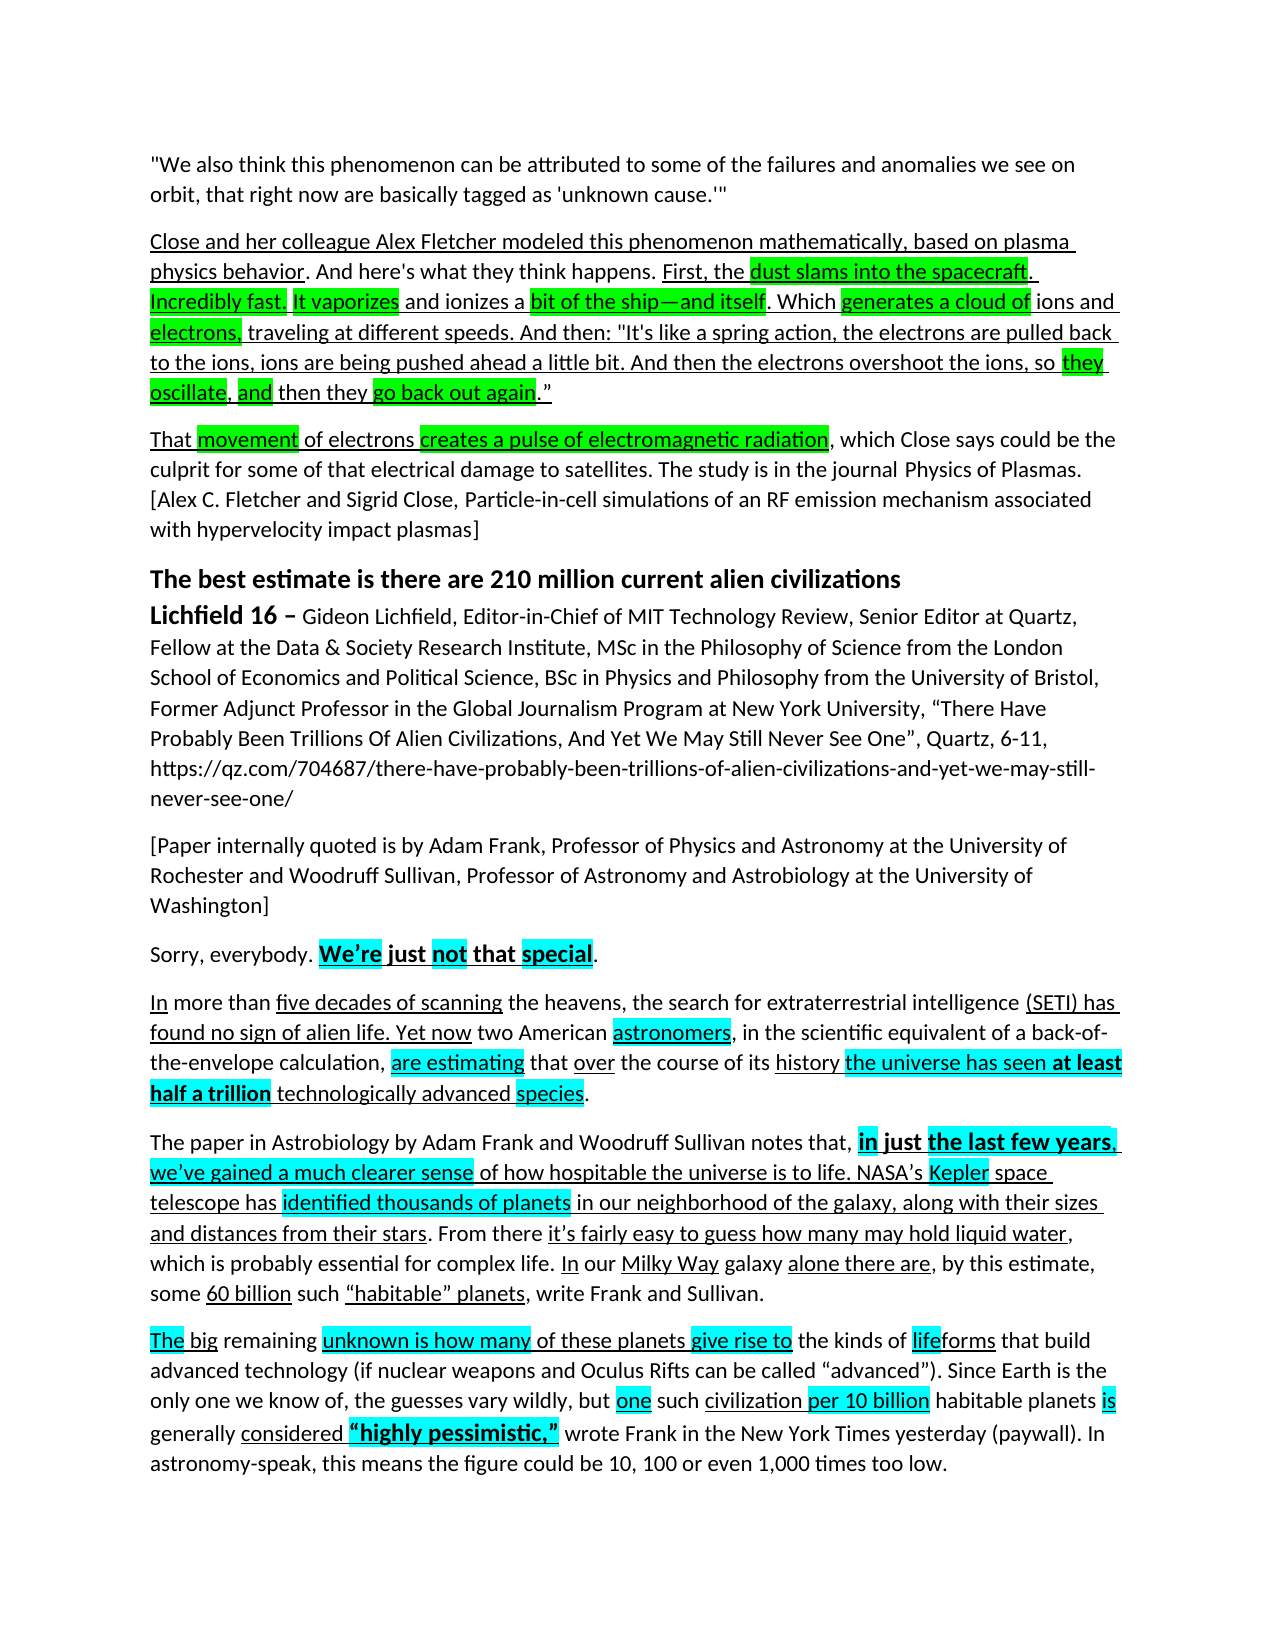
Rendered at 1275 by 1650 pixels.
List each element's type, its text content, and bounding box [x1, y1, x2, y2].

text Sorry, everybody. We’re just not that special. [150, 938, 1125, 969]
text In more than five decades of scanning the heavens, the search for extraterrestrial intelligence (SETI) has found no sign of alien life. Yet now two American astronomers, in the scientific equivalent of a back-of-the-envelope calculation, are estimating that over the course of its history the universe has seen at least half a trillion technologically advanced species. [150, 988, 1125, 1107]
text That movement of electrons creates a pulse of electromagnetic radiation, which Close says could be the culprit for some of that electrical damage to satellites. The study is in the journal Physics of Plasmas. [Alex C. Fletcher and Sigrid Close, Particle-in-cell simulations of an RF emission mechanism associated with hypervelocity impact plasmas] [150, 425, 1125, 544]
text "We also think this phenomenon can be attributed to some of the failures and anomalies we see on orbit, that right now are basically tagged as 'unknown cause.'" [150, 150, 1125, 208]
text [Paper internally quoted is by Adam Frank, Professor of Physics and Astronomy at the University of Rochester and Woodruff Sullivan, Professor of Astronomy and Astrobiology at the University of Washington] [150, 831, 1125, 920]
text The paper in Astrobiology by Adam Frank and Woodruff Sullivan notes that, in just the last few years, we’ve gained a much clearer sense of how hospitable the universe is to life. NASA’s Kepler space telescope has identified thousands of planets in our neighborhood of the galaxy, along with their sizes and distances from their stars. From there it’s fairly easy to guess how many may hold liquid water, which is probably essential for complex life. In our Milky Way galaxy alone there are, by this estimate, some 60 billion such “habitable” planets, write Frank and Sullivan. [150, 1126, 1125, 1307]
text Lichfield 16 – Gideon Lichfield, Editor-in-Chief of MIT Technology Review, Senior Editor at Quartz, Fellow at the Data & Society Research Institute, MSc in the Philosophy of Science from the London School of Economics and Political Science, BSc in Physics and Philosophy from the University of Bristol, Former Adjunct Professor in the Global Journalism Program at New York University, “There Have Probably Been Trillions Of Alien Civilizations, And Yet We May Still Never See One”, Quartz, 6-11, https://qz.com/704687/there-have-probably-been-trillions-of-alien-civilizations-and-yet-we-may-still-never-see-one/ [150, 598, 1125, 812]
text The big remaining unknown is how many of these planets give rise to the kinds of lifeforms that build advanced technology (if nuclear weapons and Oculus Rifts can be called “advanced”). Since Earth is the only one we know of, the guesses vary wildly, but one such civilization per 10 billion habitable planets is generally considered “highly pessimistic,” wrote Frank in the New York Times yesterday (paywall). In astronomy-speak, this means the figure could be 10, 100 or even 1,000 times too low. [150, 1326, 1125, 1478]
subtitle The best estimate is there are 210 million current alien civilizations [150, 562, 1125, 596]
text Close and her colleague Alex Fletcher modeled this phenomenon mathematically, based on plasma physics behavior. And here's what they think happens. First, the dust slams into the spacecraft. Incredibly fast. It vaporizes and ionizes a bit of the ship—and itself. Which generates a cloud of ions and electrons, traveling at different speeds. And then: "It's like a spring action, the electrons are pulled back to the ions, ions are being pushed ahead a little bit. And then the electrons overshoot the ions, so they oscillate, and then they go back out again.” [150, 227, 1125, 406]
